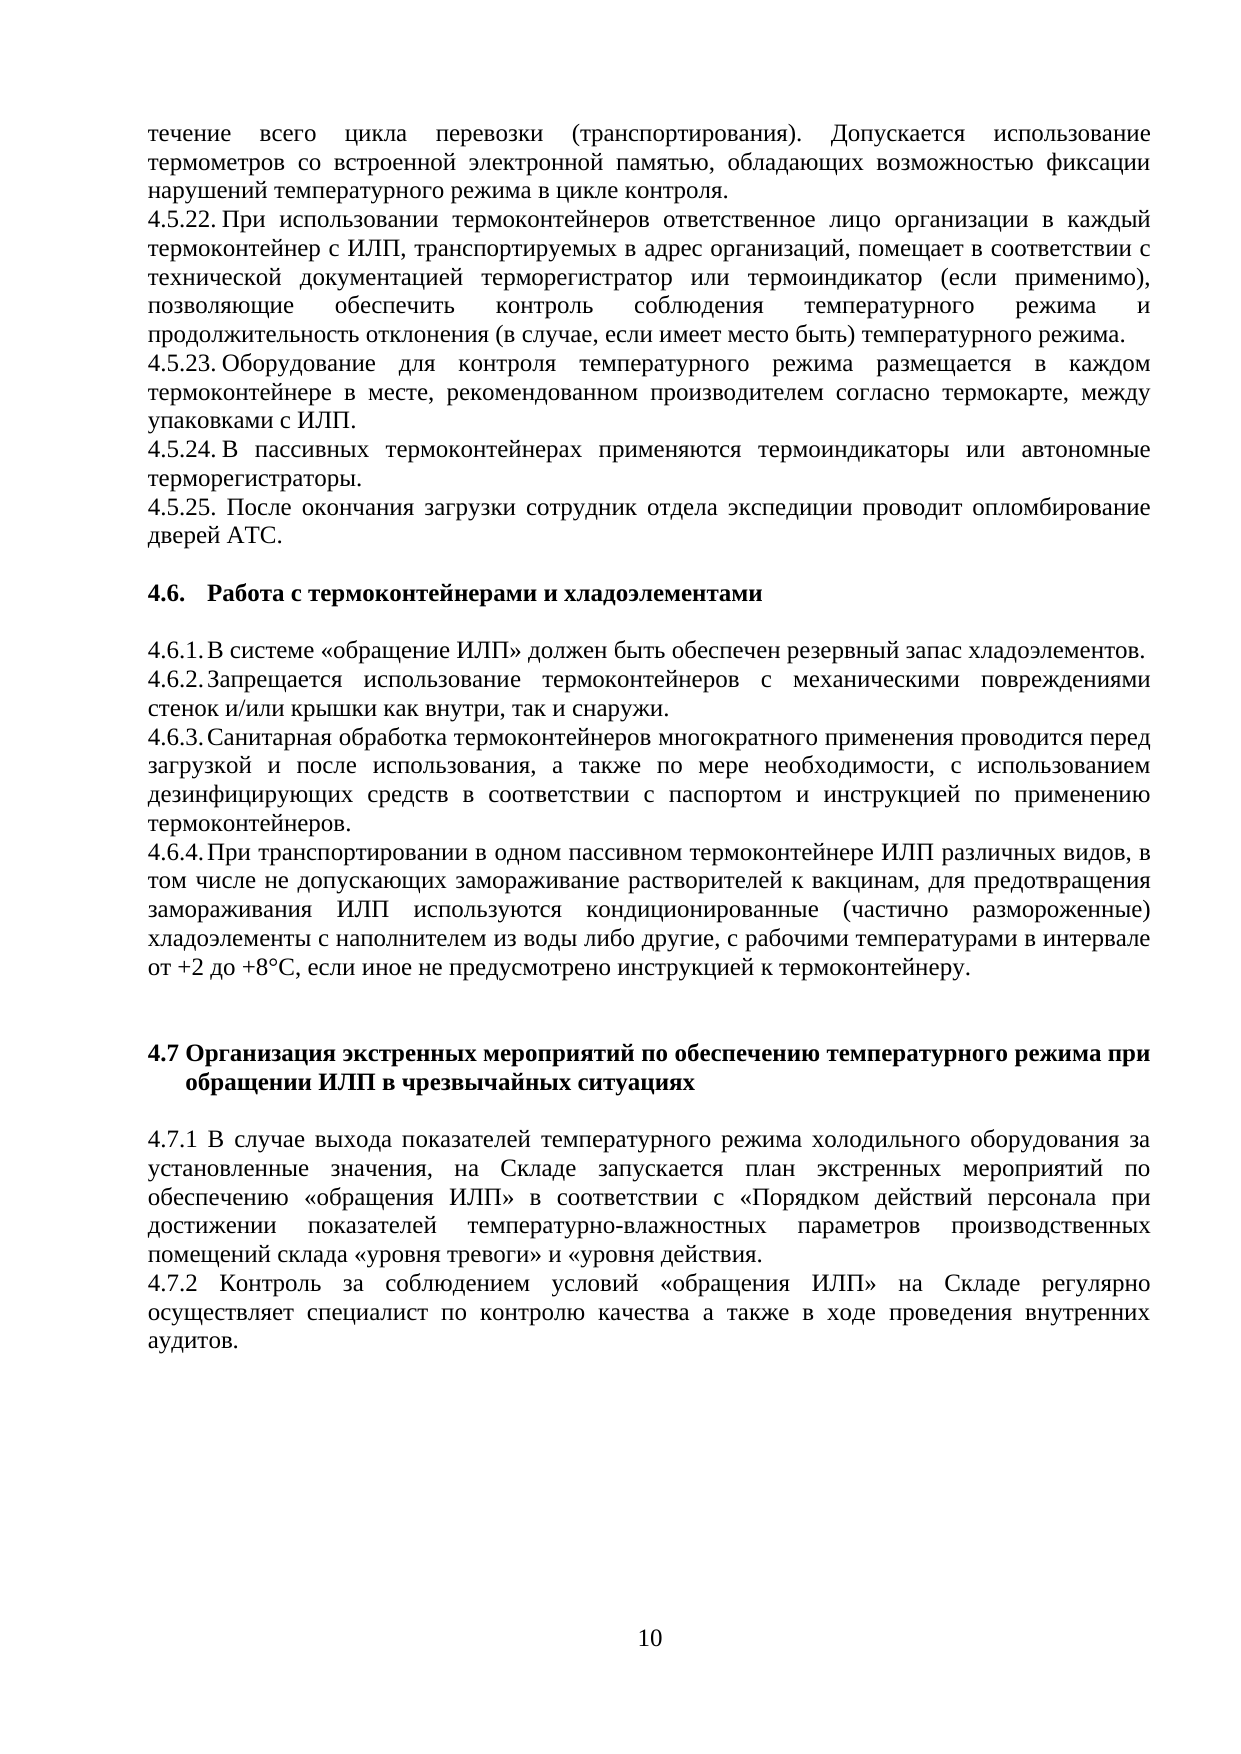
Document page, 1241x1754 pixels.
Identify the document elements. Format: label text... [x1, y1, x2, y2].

text 4.6. Работа с термоконтейнерами и хладоэлементами [148, 578, 1152, 607]
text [148, 118, 1152, 204]
text 4.5.24. В пассивных термоконтейнерах применяются термоиндикаторы или автономные терморегистраторы. [148, 434, 1152, 492]
list Организация экстренных мероприятий по обеспечению температурного режима при обращении ИЛП в чрезвычайных ситуациях [148, 1038, 1152, 1096]
text 4.6.2. Запрещается использование термоконтейнеров с механическими повреждениями стенок и/или крышки как внутри, так и снаружи. [148, 664, 1152, 722]
text 4.5.25. После окончания загрузки сотрудник отдела экспедиции проводит опломбирование дверей АТС. [148, 492, 1152, 549]
text 4.5.22. При использовании термоконтейнеров ответственное лицо организации в каждый термоконтейнер с ИЛП, транспортируемых в адрес организаций, помещает в соответствии с технической документацией терморегистратор или термоиндикатор (если применимо), позволяющие обеспечить контроль соблюдения температурного режима и продолжительность отклонения (в случае, если имеет место быть) температурного режима. [148, 204, 1152, 348]
text 4.6.3. Санитарная обработка термоконтейнеров многократного применения проводится перед загрузкой и после использования, а также по мере необходимости, с использованием дезинфицирующих средств в соответствии с паспортом и инструкцией по применению термоконтейнеров. [148, 722, 1152, 837]
text 4.6.1. В системе «обращение ИЛП» должен быть обеспечен резервный запас хладоэлементов. [148, 636, 1152, 664]
text 4.6.4. При транспортировании в одном пассивном термоконтейнере ИЛП различных видов, в том числе не допускающих замораживание растворителей к вакцинам, для предотвращения замораживания ИЛП используются кондиционированные (частично размороженные) хладоэлементы с наполнителем из воды либо другие, с рабочими температурами в интервале от +2 до +8°C, если иное не предусмотрено инструкцией к термоконтейнеру. [148, 837, 1152, 981]
text 4.7.1 В случае выхода показателей температурного режима холодильного оборудования за установленные значения, на Складе запускается план экстренных мероприятий по обеспечению «обращения ИЛП» в соответствии с «Порядком действий персонала при достижении показателей температурно-влажностных параметров производственных помещений склада «уровня тревоги» и «уровня действия. [148, 1124, 1152, 1268]
text 4.5.23. Оборудование для контроля температурного режима размещается в каждом термоконтейнере в месте, рекомендованном производителем согласно термокарте, между упаковками с ИЛП. [148, 348, 1152, 434]
text 4.7.2 Контроль за соблюдением условий «обращения ИЛП» на Складе регулярно осуществляет специалист по контролю качества а также в ходе проведения внутренних аудитов. [148, 1268, 1152, 1354]
